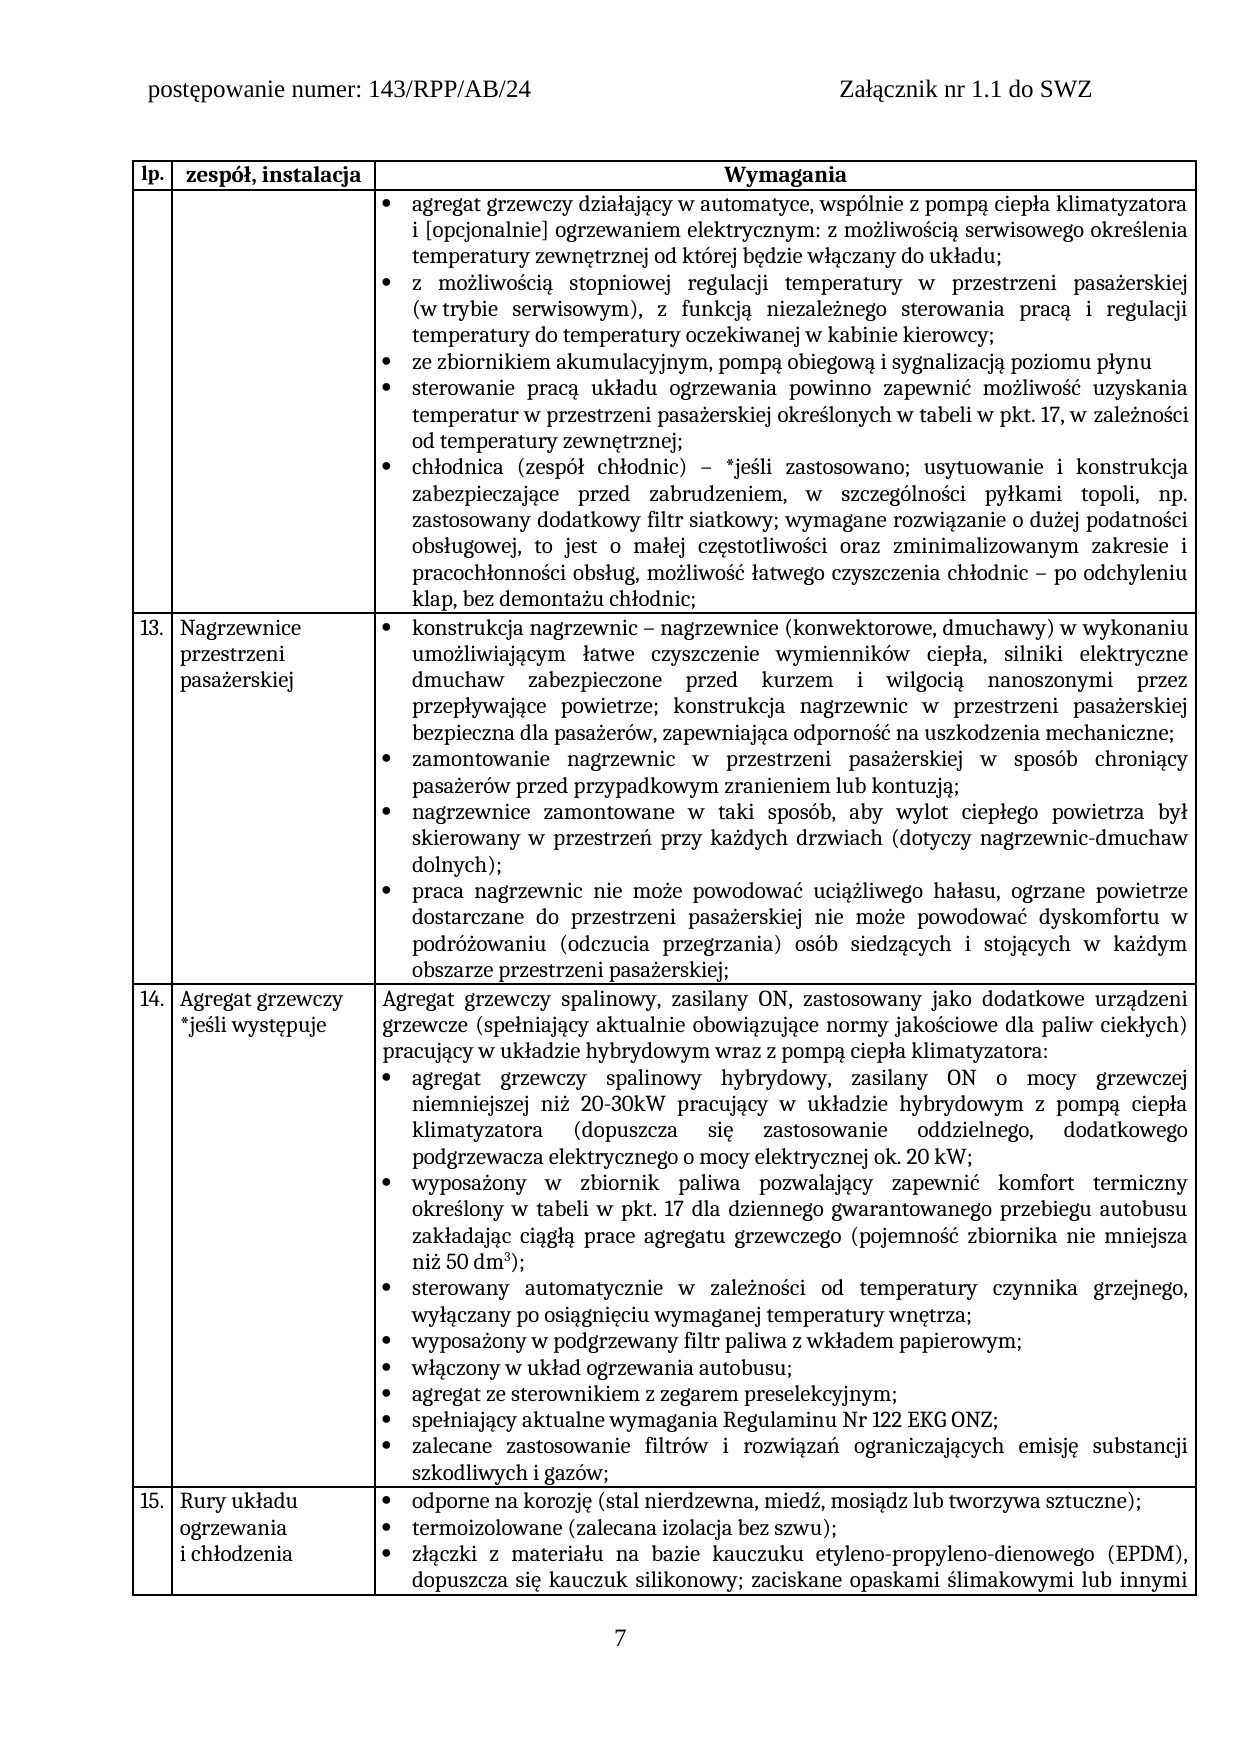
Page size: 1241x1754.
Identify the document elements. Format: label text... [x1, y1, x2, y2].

table_cell Nagrzewnice przestrzeni pasażerskiej [173, 614, 374, 983]
table_header zespół, instalacja [173, 162, 374, 188]
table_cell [376, 1488, 1195, 1593]
table_cell Agregat grzewczy spalinowy, zasilany ON, zastosowany jako dodatkowe urządzeni grzewcze (spełniający aktualnie obowiązujące normy jakościowe dla paliw ciekłych) pracujący w układzie hybrydowym wraz z pompą ciepła klimatyzatora: agregat grzewczy spalinowy hybrydowy, zasilany ON o mocy grzewczej niemniejszej niż 20-30kW pracujący w układzie hybrydowym z pompą ciepła klimatyzatora (dopuszcza się zastosowanie oddzielnego, dodatkowego podgrzewacza elektrycznego o mocy elektrycznej ok. 20 kW; wyposażony w zbiornik paliwa pozwalający zapewnić komfort termiczny określony w tabeli w pkt. 17 dla dziennego gwarantowanego przebiegu autobusu zakładając ciągłą prace agregatu grzewczego (pojemność zbiornika nie mniejsza niż 50 dm3); sterowany automatycznie w zależności od temperatury czynnika grzejnego, wyłączany po osiągnięciu wymaganej temperatury wnętrza; wyposażony w podgrzewany filtr paliwa z wkładem papierowym; włączony w układ ogrzewania autobusu; agregat ze sterownikiem z zegarem preselekcyjnym; spełniający aktualne wymagania Regulaminu Nr 122 EKG ONZ; zalecane zastosowanie filtrów i rozwiązań ograniczających emisję substancji szkodliwych i gazów; [376, 985, 1195, 1486]
table_header lp. [134, 162, 171, 188]
table_cell konstrukcja nagrzewnic – nagrzewnice (konwektorowe, dmuchawy) w wykonaniu umożliwiającym łatwe czyszczenie wymienników ciepła, silniki elektryczne dmuchaw zabezpieczone przed kurzem i wilgocią nanoszonymi przez przepływające powietrze; konstrukcja nagrzewnic w przestrzeni pasażerskiej bezpieczna dla pasażerów, zapewniająca odporność na uszkodzenia mechaniczne; zamontowanie nagrzewnic w przestrzeni pasażerskiej w sposób chroniący pasażerów przed przypadkowym zranieniem lub kontuzją; nagrzewnice zamontowane w taki sposób, aby wylot ciepłego powietrza był skierowany w przestrzeń przy każdych drzwiach (dotyczy nagrzewnic-dmuchaw dolnych); praca nagrzewnic nie może powodować uciążliwego hałasu, ogrzane powietrze dostarczane do przestrzeni pasażerskiej nie może powodować dyskomfortu w podróżowaniu (odczucia przegrzania) osób siedzących i stojących w każdym obszarze przestrzeni pasażerskiej; [376, 614, 1195, 983]
table_header Wymagania [376, 162, 1195, 188]
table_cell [173, 191, 374, 612]
table_cell Agregat grzewczy *jeśli występuje [173, 985, 374, 1486]
table_cell [134, 614, 171, 983]
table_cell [376, 191, 1195, 612]
table_cell [134, 985, 171, 1486]
table_cell Rury układu ogrzewania i chłodzenia [173, 1488, 374, 1593]
table_cell [134, 191, 171, 612]
table_cell [134, 1488, 171, 1593]
